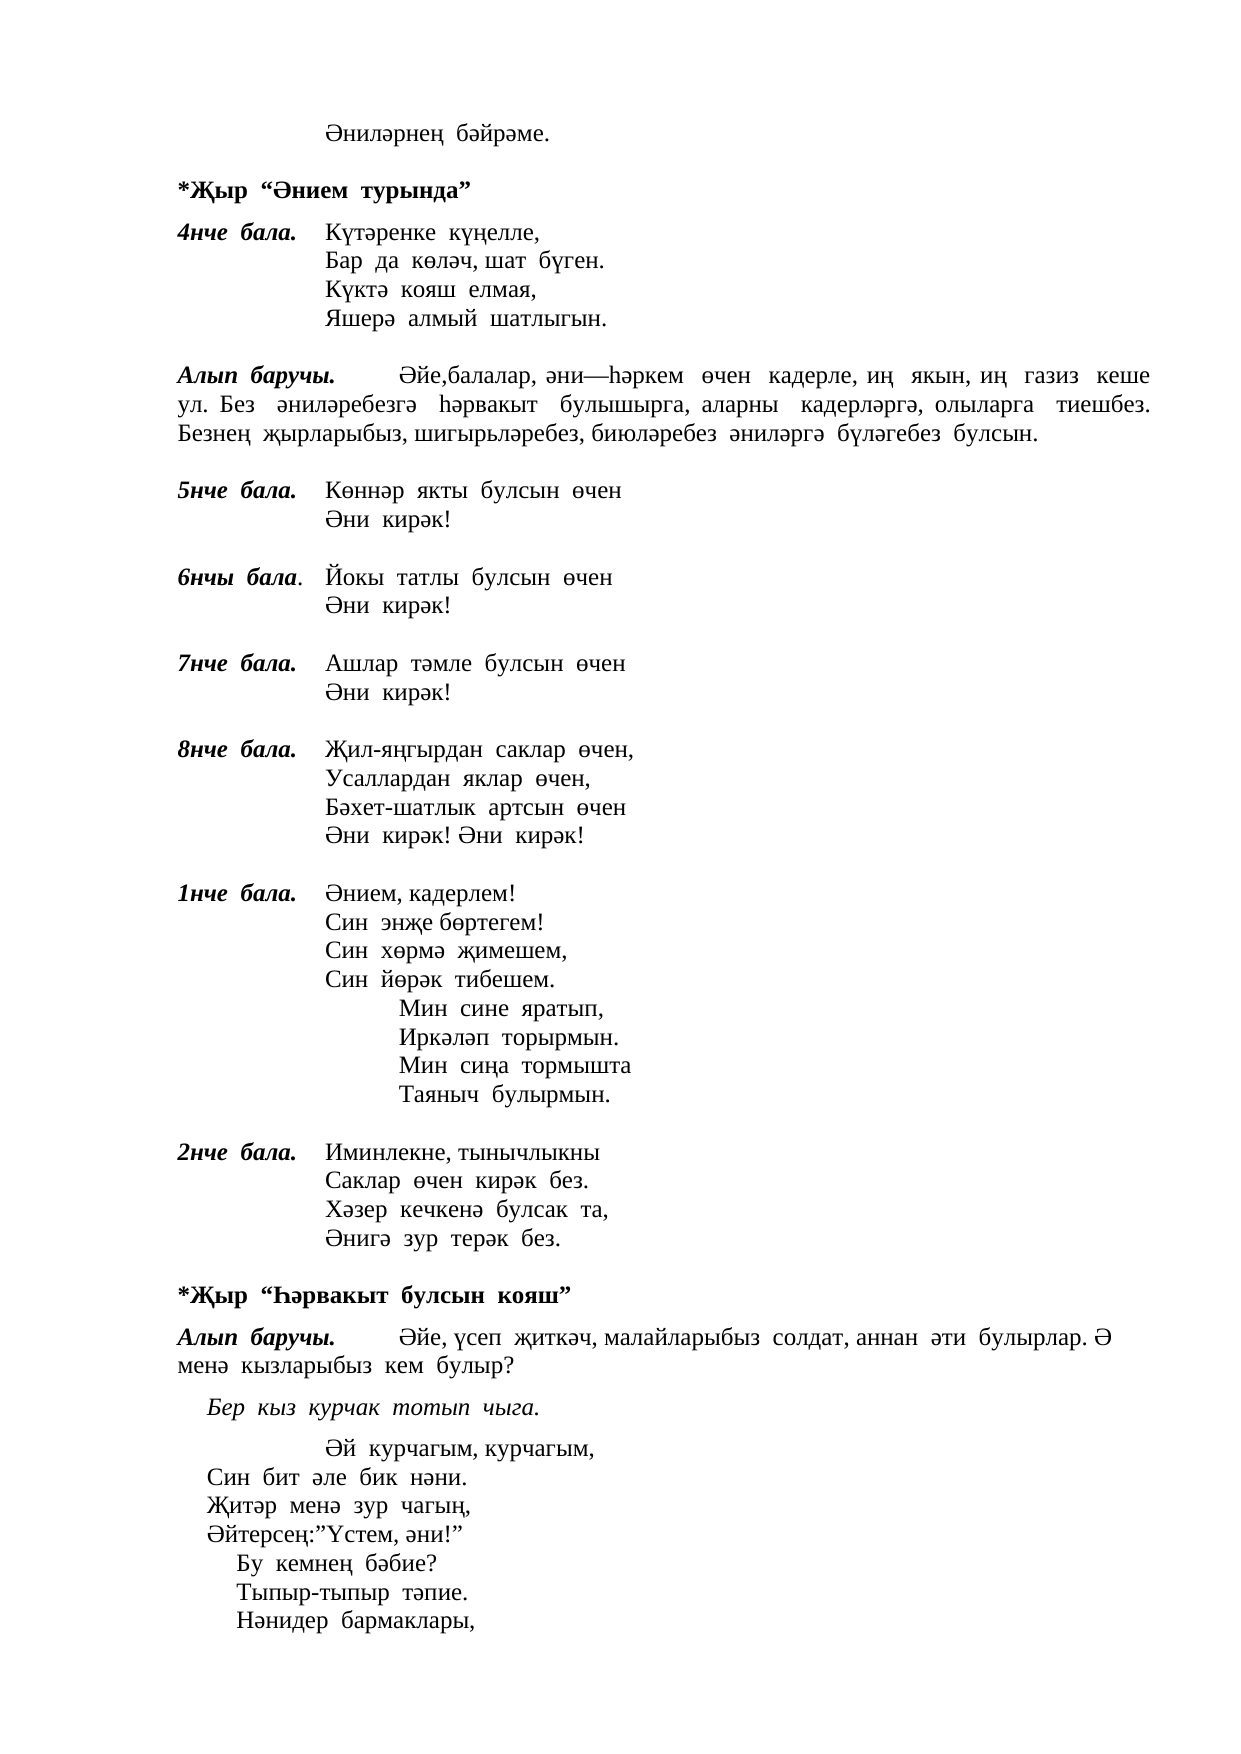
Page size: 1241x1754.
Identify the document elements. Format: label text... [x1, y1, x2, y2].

list Син бит әле бик нәни. [207, 1462, 1152, 1491]
text Мин сиңа тормышта [177, 1051, 1152, 1079]
text Син энҗе бөртегем! [177, 907, 1152, 936]
text Әниләрнең бәйрәме. [177, 118, 1152, 147]
text Әнигә зур терәк без. [177, 1223, 1152, 1252]
list Бу кемнең бәбие? [236, 1548, 1152, 1577]
text Усаллардан яклар өчен, [177, 763, 1152, 792]
text 2нче бала. Иминлекне, тынычлыкны [177, 1137, 1152, 1166]
text Син йөрәк тибешем. [177, 964, 1152, 993]
text *Җыр “Әнием турында” [177, 176, 1152, 204]
text Бер кыз курчак тотып чыга. [207, 1392, 1152, 1421]
text Күктә кояш елмая, [177, 274, 1152, 303]
text 1нче бала. Әнием, кадерлем! [177, 878, 1152, 907]
text 6нчы бала. Йокы татлы булсын өчен [177, 562, 1152, 591]
text Син хөрмә җимешем, [177, 936, 1152, 964]
text Иркәләп торырмын. [177, 1022, 1152, 1051]
text Саклар өчен кирәк без. [177, 1166, 1152, 1194]
text 8нче бала. Җил-яңгырдан саклар өчен, [177, 734, 1152, 763]
text Әни кирәк! [177, 677, 1152, 706]
text Әни кирәк! Әни кирәк! [177, 821, 1152, 849]
text Әни кирәк! [177, 504, 1152, 533]
text Әни кирәк! [177, 591, 1152, 619]
text 7нче бала. Ашлар тәмле булсын өчен [177, 648, 1152, 677]
list Җитәр менә зур чагың, [207, 1491, 1152, 1519]
text Бар да көләч, шат бүген. [177, 246, 1152, 274]
text Алып баручы. Әйе,балалар, әни—һәркем өчен кадерле, иң якын, иң газиз кеше ул. Без әниләребезгә һәрвакыт булышырга, аларны кадерләргә, олыларга тиешбез. Безнең җырларыбыз, шигырьләребез, биюләребез әниләргә бүләгебез булсын. [177, 361, 1152, 447]
list Тыпыр-тыпыр тәпие. [236, 1577, 1152, 1606]
text Яшерә алмый шатлыгын. [177, 303, 1152, 332]
list Нәнидер бармаклары, [236, 1606, 1152, 1634]
text Әй курчагым, курчагым, [177, 1433, 1152, 1462]
text 5нче бала. Көннәр якты булсын өчен [177, 476, 1152, 504]
text Бәхет-шатлык артсын өчен [177, 792, 1152, 821]
list Әйтерсең:”Үстем, әни!” [207, 1519, 1152, 1548]
text Мин сине яратып, [177, 993, 1152, 1022]
text Алып баручы. Әйе, үсеп җиткәч, малайларыбыз солдат, аннан әти булырлар. Ә менә кызларыбыз кем булыр? [177, 1322, 1152, 1379]
text *Җыр “Һәрвакыт булсын кояш” [177, 1281, 1152, 1309]
text 4нче бала. Күтәренке күңелле, [177, 217, 1152, 246]
text Хәзер кечкенә булсак та, [177, 1194, 1152, 1223]
text Таяныч булырмын. [177, 1079, 1152, 1108]
